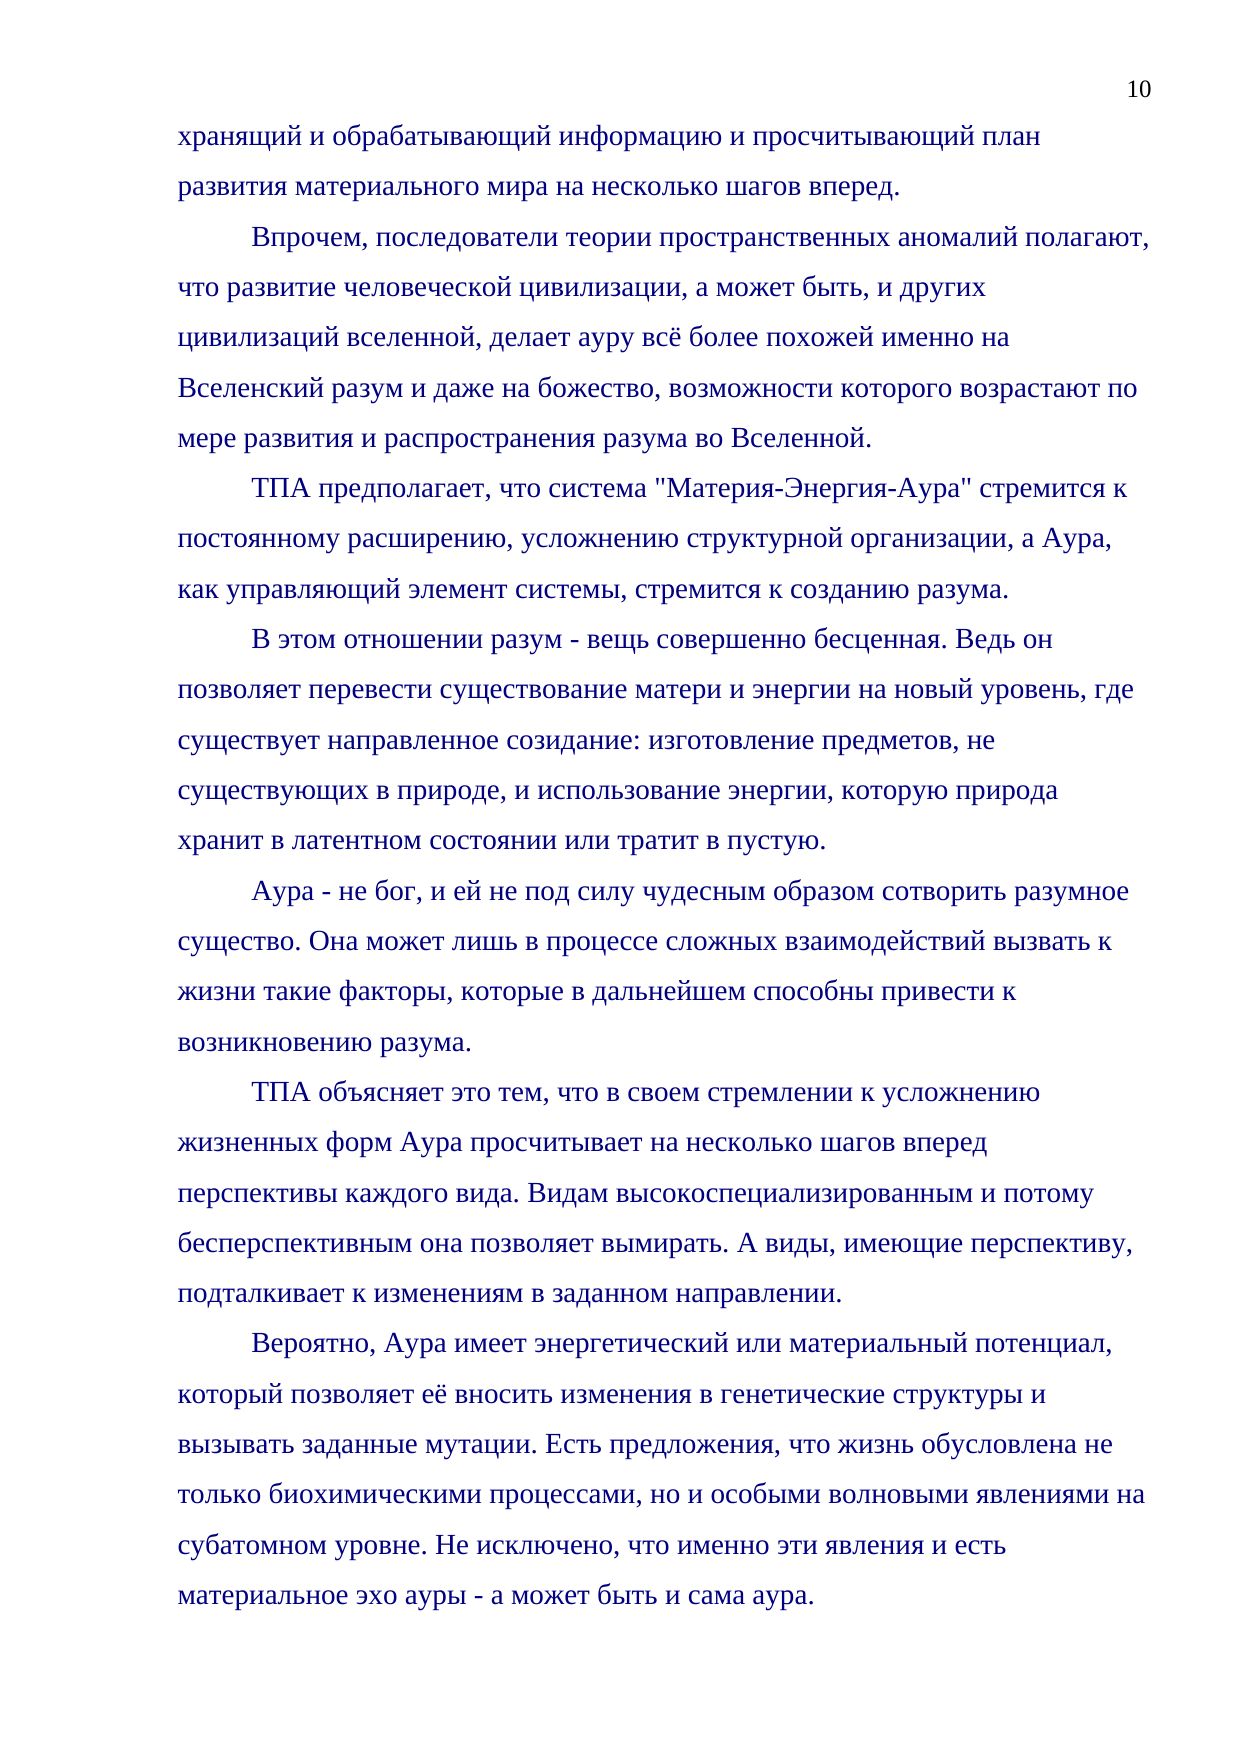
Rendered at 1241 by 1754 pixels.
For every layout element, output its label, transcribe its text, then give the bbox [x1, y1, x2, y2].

text Аура - не бог, и ей не под силу чудесным образом сотворить разумное существо. Она может лишь в процессе сложных взаимодействий вызвать к жизни такие факторы, которые в дальнейшем способны привести к возникновению разума. [177, 873, 1152, 1057]
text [177, 118, 1152, 202]
text В этом отношении разум - вещь совершенно бесценная. Ведь он позволяет перевести существование матери и энергии на новый уровень, где существует направленное созидание: изготовление предметов, не существующих в природе, и использование энергии, которую природа хранит в латентном состоянии или тратит в пустую. [177, 621, 1152, 856]
text ТПА предполагает, что система "Материя-Энергия-Аура" стремится к постоянному расширению, усложнению структурной организации, а Аура, как управляющий элемент системы, стремится к созданию разума. [177, 470, 1152, 604]
text Вероятно, Аура имеет энергетический или материальный потенциал, который позволяет её вносить изменения в генетические структуры и вызывать заданные мутации. Есть предложения, что жизнь обусловлена не только биохимическими процессами, но и особыми волновыми явлениями на субатомном уровне. Не исключено, что именно эти явления и есть материальное эхо ауры - а может быть и сама аура. [177, 1326, 1152, 1611]
text Впрочем, последователи теории пространственных аномалий полагают, что развитие человеческой цивилизации, а может быть, и других цивилизаций вселенной, делает ауру всё более похожей именно на Вселенский разум и даже на божество, возможности которого возрастают по мере развития и распространения разума во Вселенной. [177, 219, 1152, 453]
text ТПА объясняет это тем, что в своем стремлении к усложнению жизненных форм Аура просчитывает на несколько шагов вперед перспективы каждого вида. Видам высокоспециализированным и потому бесперспективным она позволяет вымирать. А виды, имеющие перспективу, подталкивает к изменениям в заданном направлении. [177, 1074, 1152, 1309]
